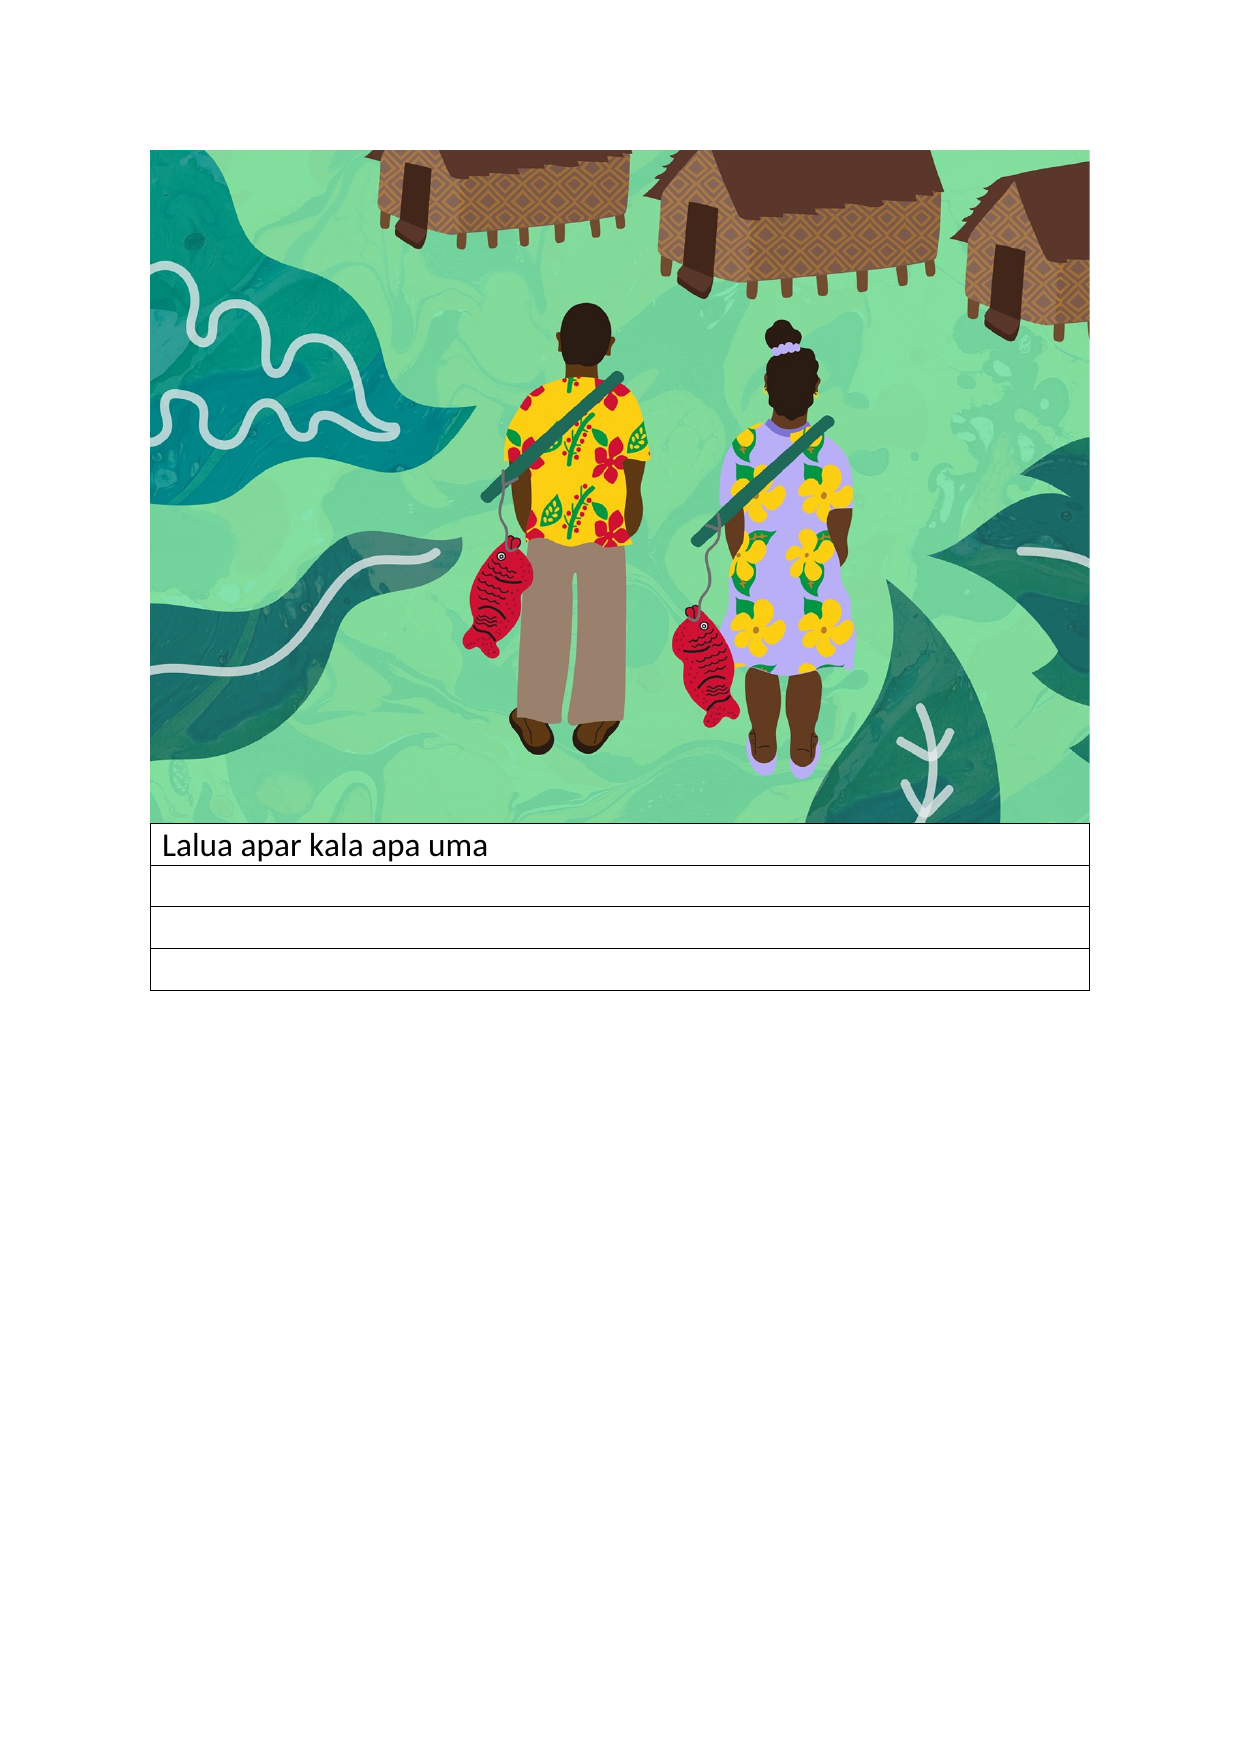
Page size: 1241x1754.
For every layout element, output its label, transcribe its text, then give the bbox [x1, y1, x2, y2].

table_cell [151, 907, 1089, 948]
table_cell [151, 866, 1089, 906]
table_header Lalua apar kala apa uma [151, 824, 1089, 864]
table_cell [151, 949, 1089, 990]
picture [150, 150, 1090, 823]
